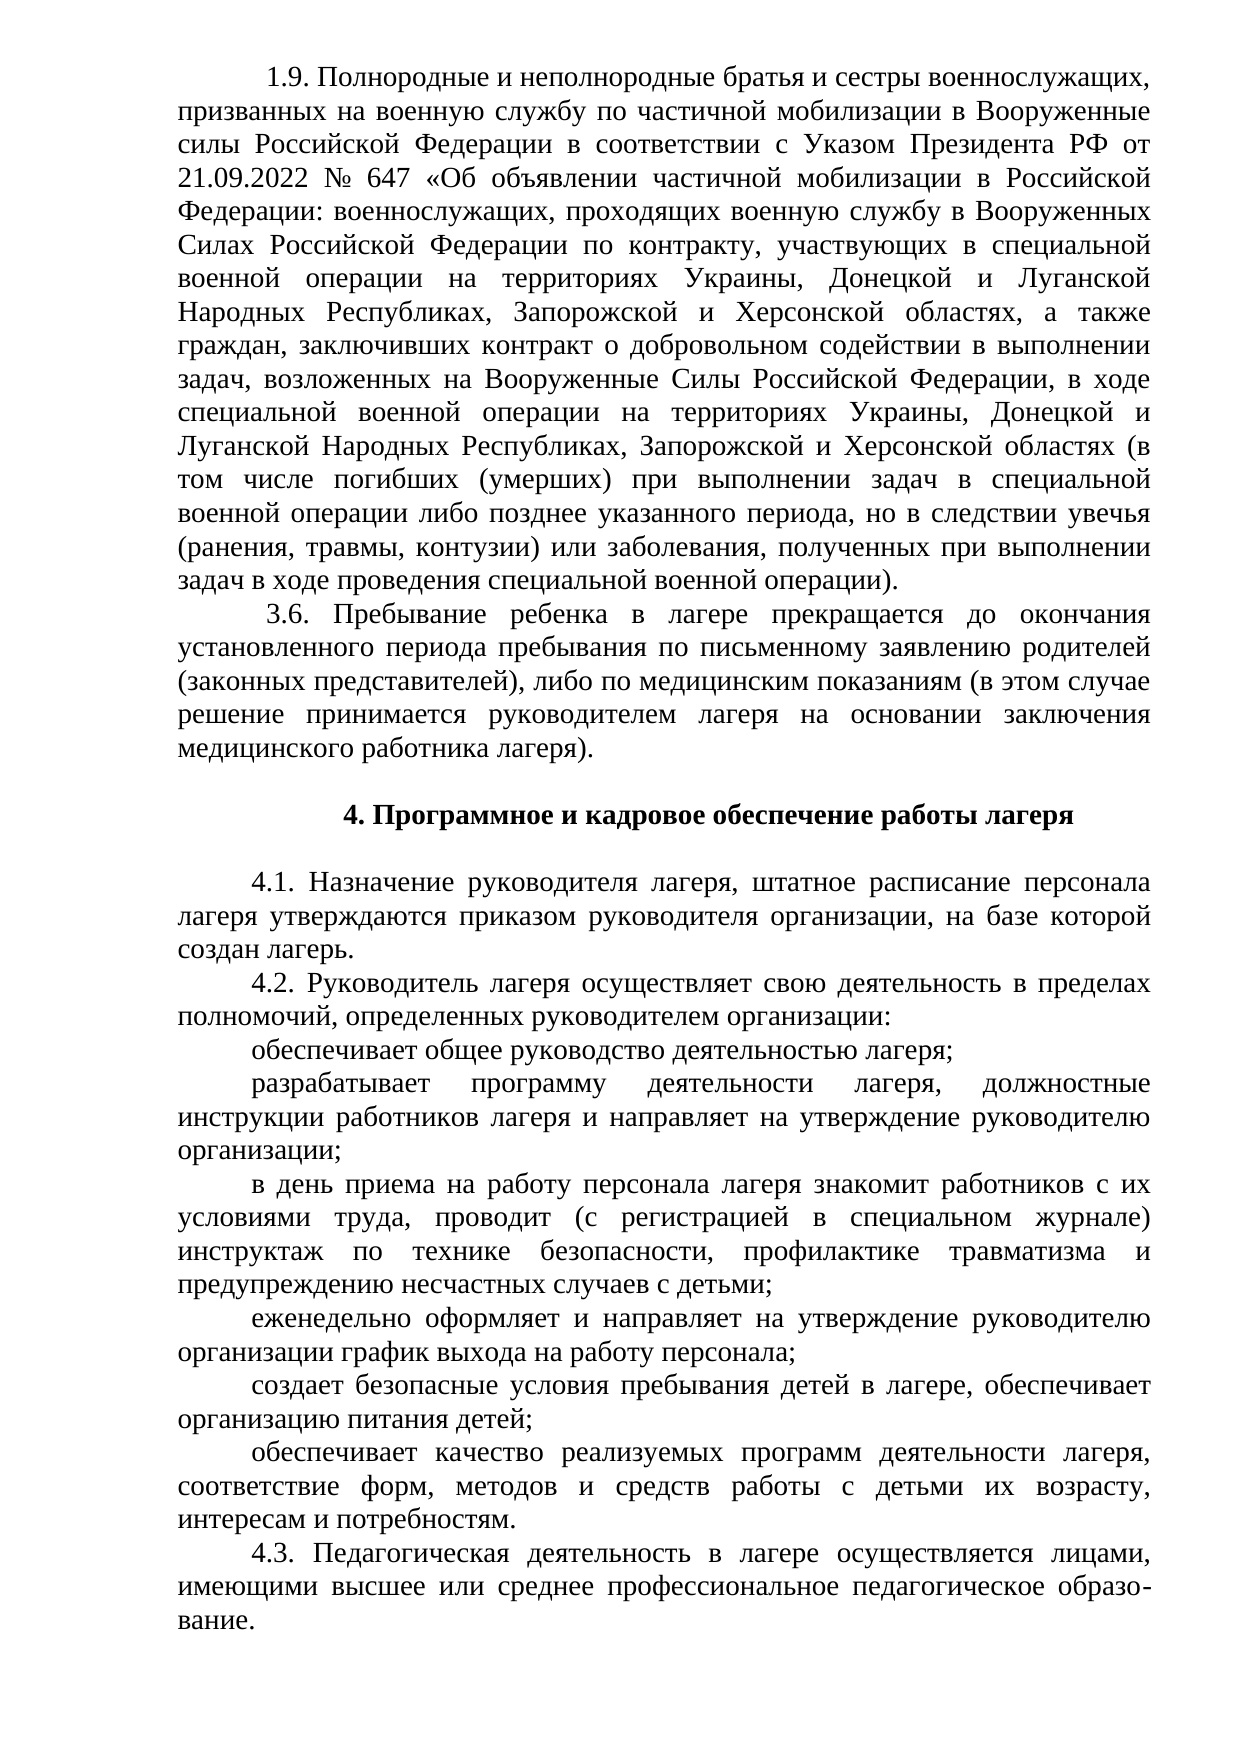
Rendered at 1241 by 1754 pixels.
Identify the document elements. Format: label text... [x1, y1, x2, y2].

text 1.9. Полнородные и неполнородные братья и сестры военнослужащих, призванных на военную службу по частичной мобилизации в Вооруженные силы Российской Федерации в соответствии с Указом Президента РФ от 21.09.2022 № 647 «Об объявлении частичной мобилизации в Российской Федерации: военнослужащих, проходящих военную службу в Вооруженных Силах Российской Федерации по контракту, участвующих в специальной военной операции на территориях Украины, Донецкой и Луганской Народных Республиках, Запорожской и Херсонской областях, а также граждан, заключивших контракт о добровольном содействии в выполнении задач, возложенных на Вооруженные Силы Российской Федерации, в ходе специальной военной операции на территориях Украины, Донецкой и Луганской Народных Республиках, Запорожской и Херсонской областях (в том числе погибших (умерших) при выполнении задач в специальной военной операции либо позднее указанного периода, но в следствии увечья (ранения, травмы, контузии) или заболевания, полученных при выполнении задач в ходе проведения специальной военной операции). [177, 59, 1152, 596]
text еженедельно оформляет и направляет на утверждение руководителю организации график выхода на работу персонала; [177, 1300, 1152, 1367]
text 3.6. Пребывание ребенка в лагере прекращается до окончания установленного периода пребывания по письменному заявлению родителей (законных представителей), либо по медицинским показаниям (в этом случае решение принимается руководителем лагеря на основании заключения медицинского работника лагеря). [177, 596, 1152, 763]
text 4. Программное и кадровое обеспечение работы лагеря [177, 797, 1152, 831]
text разрабатывает программу деятельности лагеря, должностные инструкции работников лагеря и направляет на утверждение руководителю организации; [177, 1065, 1152, 1166]
text 4.3. Педагогическая деятельность в лагере осуществляется лицами, имеющими высшее или среднее профессиональное педагогическое образование. [177, 1535, 1152, 1636]
text создает безопасные условия пребывания детей в лагере, обеспечивает организацию питания детей; [177, 1367, 1152, 1434]
text 4.1. Назначение руководителя лагеря, штатное расписание персонала лагеря утверждаются приказом руководителя организации, на базе которой создан лагерь. [177, 864, 1152, 965]
text в день приема на работу персонала лагеря знакомит работников с их условиями труда, проводит (с регистрацией в специальном журнале) инструктаж по технике безопасности, профилактике травматизма и предупреждению несчастных случаев с детьми; [177, 1166, 1152, 1300]
text обеспечивает общее руководство деятельностью лагеря; [177, 1032, 1152, 1065]
text 4.2. Руководитель лагеря осуществляет свою деятельность в пределах полномочий, определенных руководителем организации: [177, 965, 1152, 1032]
text обеспечивает качество реализуемых программ деятельности лагеря, соответствие форм, методов и средств работы с детьми их возрасту, интересам и потребностям. [177, 1434, 1152, 1535]
